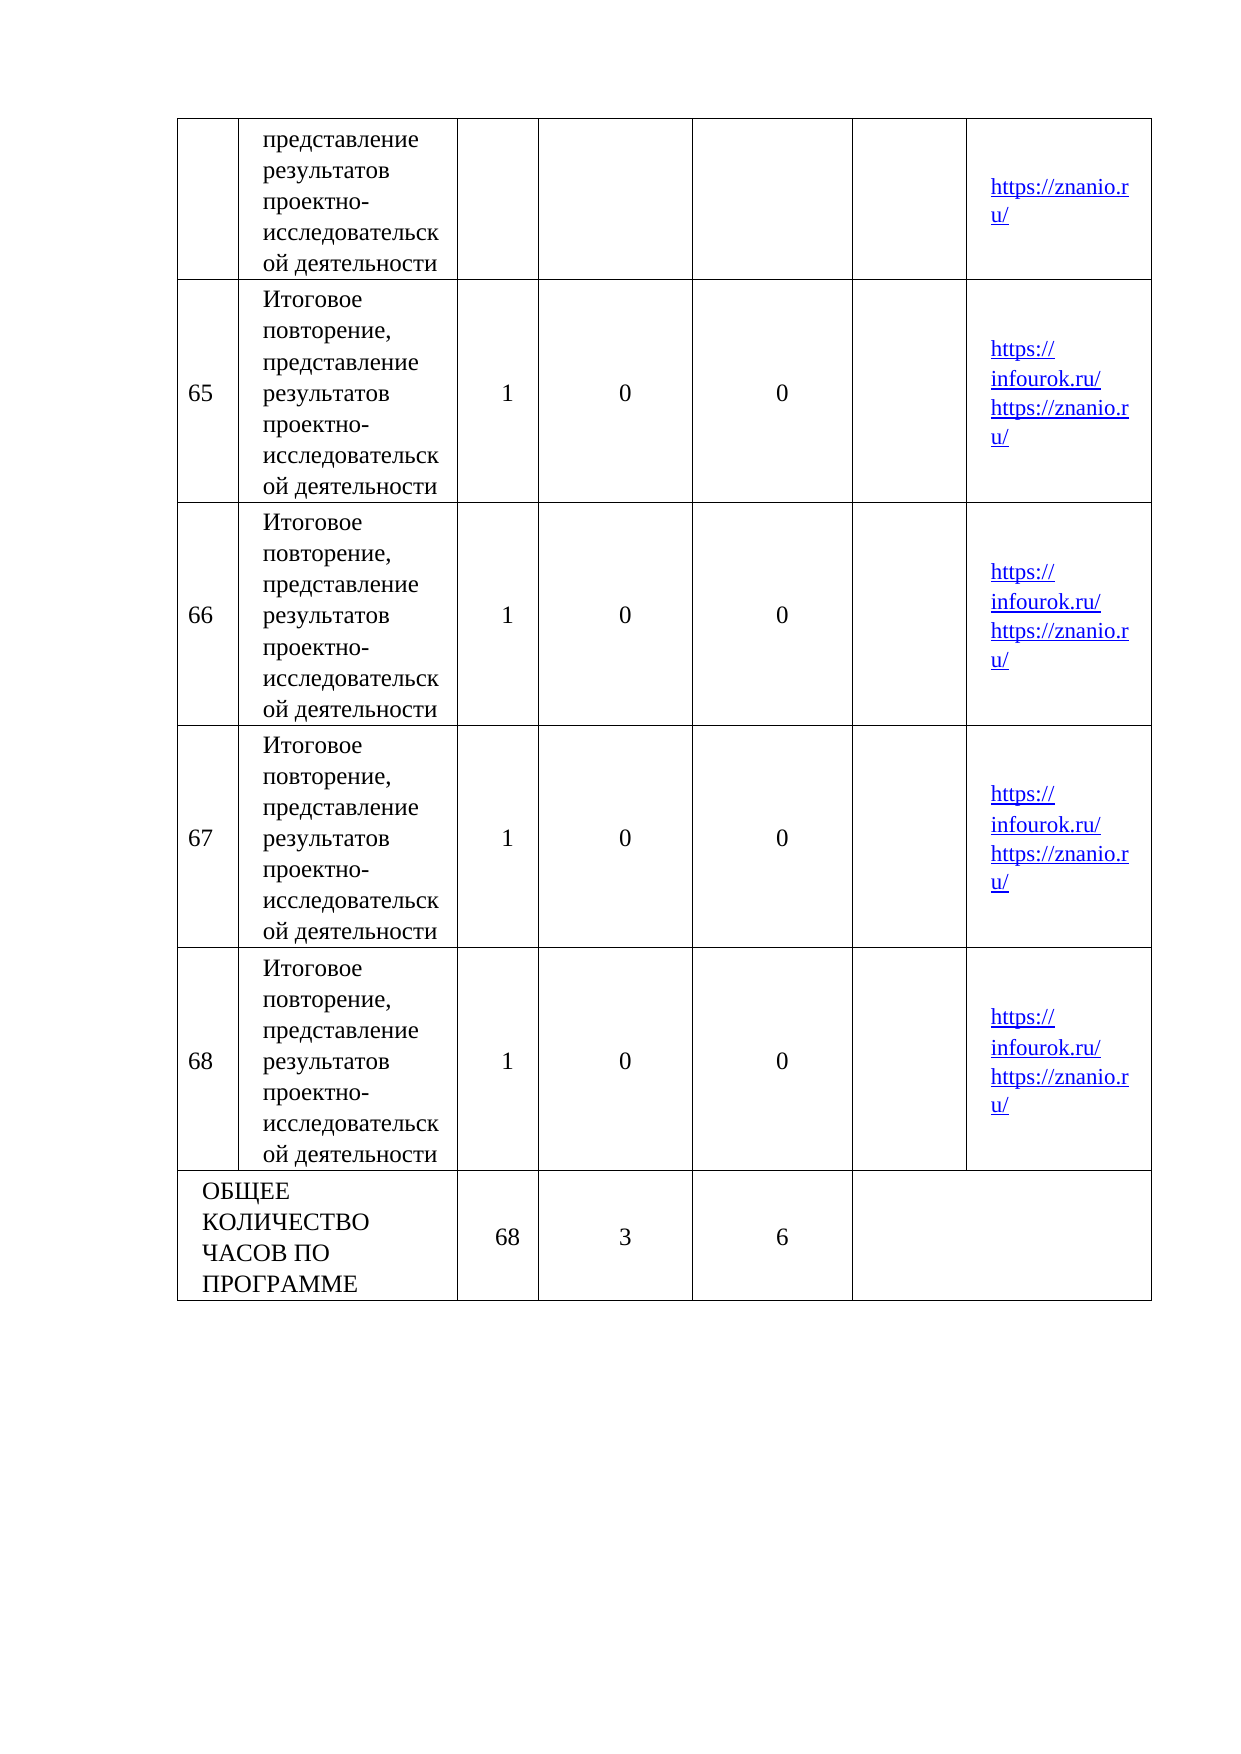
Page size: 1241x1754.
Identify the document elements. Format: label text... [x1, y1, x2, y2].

table_cell [853, 119, 966, 279]
table_cell 65 [178, 280, 238, 502]
table_cell 0 [693, 280, 852, 502]
table_cell 0 [693, 503, 852, 724]
table_cell 1 [458, 726, 538, 947]
table_cell Итоговое повторение, представление результатов проектно-исследовательской деятельности [239, 948, 457, 1170]
table_cell 0 [539, 726, 692, 947]
table_cell Итоговое повторение, представление результатов проектно-исследовательской деятельности [239, 726, 457, 947]
table_cell 3 [539, 1171, 692, 1300]
table_cell [853, 726, 966, 947]
table_cell 68 [178, 948, 238, 1170]
table_cell 6 [693, 1171, 852, 1300]
table_cell https://infourok.ru/ https://znanio.ru/ [967, 948, 1151, 1170]
table_cell [853, 948, 966, 1170]
table_cell https://infourok.ru/ https://znanio.ru/ [967, 503, 1151, 724]
table_cell 68 [458, 1171, 538, 1300]
table_cell 1 [458, 119, 538, 279]
table_cell [853, 280, 966, 502]
table_cell Итоговое повторение, представление результатов проектно-исследовательской деятельности [239, 503, 457, 724]
table_cell 0 [539, 280, 692, 502]
table_cell 0 [693, 726, 852, 947]
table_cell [239, 119, 457, 279]
table_cell 0 [693, 948, 852, 1170]
table_cell 1 [458, 948, 538, 1170]
table_cell 0 [539, 503, 692, 724]
table_cell 64 [178, 119, 238, 279]
table_cell 0 [539, 119, 692, 279]
table_cell https://infourok.ru/ https://znanio.ru/ [967, 280, 1151, 502]
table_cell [967, 119, 1151, 279]
table_cell [853, 1171, 1151, 1300]
table_cell ОБЩЕЕ КОЛИЧЕСТВО ЧАСОВ ПО ПРОГРАММЕ [178, 1171, 457, 1300]
table_cell 0 [539, 948, 692, 1170]
table_cell 0 [693, 119, 852, 279]
table_cell https://infourok.ru/ https://znanio.ru/ [967, 726, 1151, 947]
table_cell 1 [458, 503, 538, 724]
table_cell 67 [178, 726, 238, 947]
table_cell 1 [458, 280, 538, 502]
table_cell [853, 503, 966, 724]
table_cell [239, 280, 457, 502]
table_cell 66 [178, 503, 238, 724]
